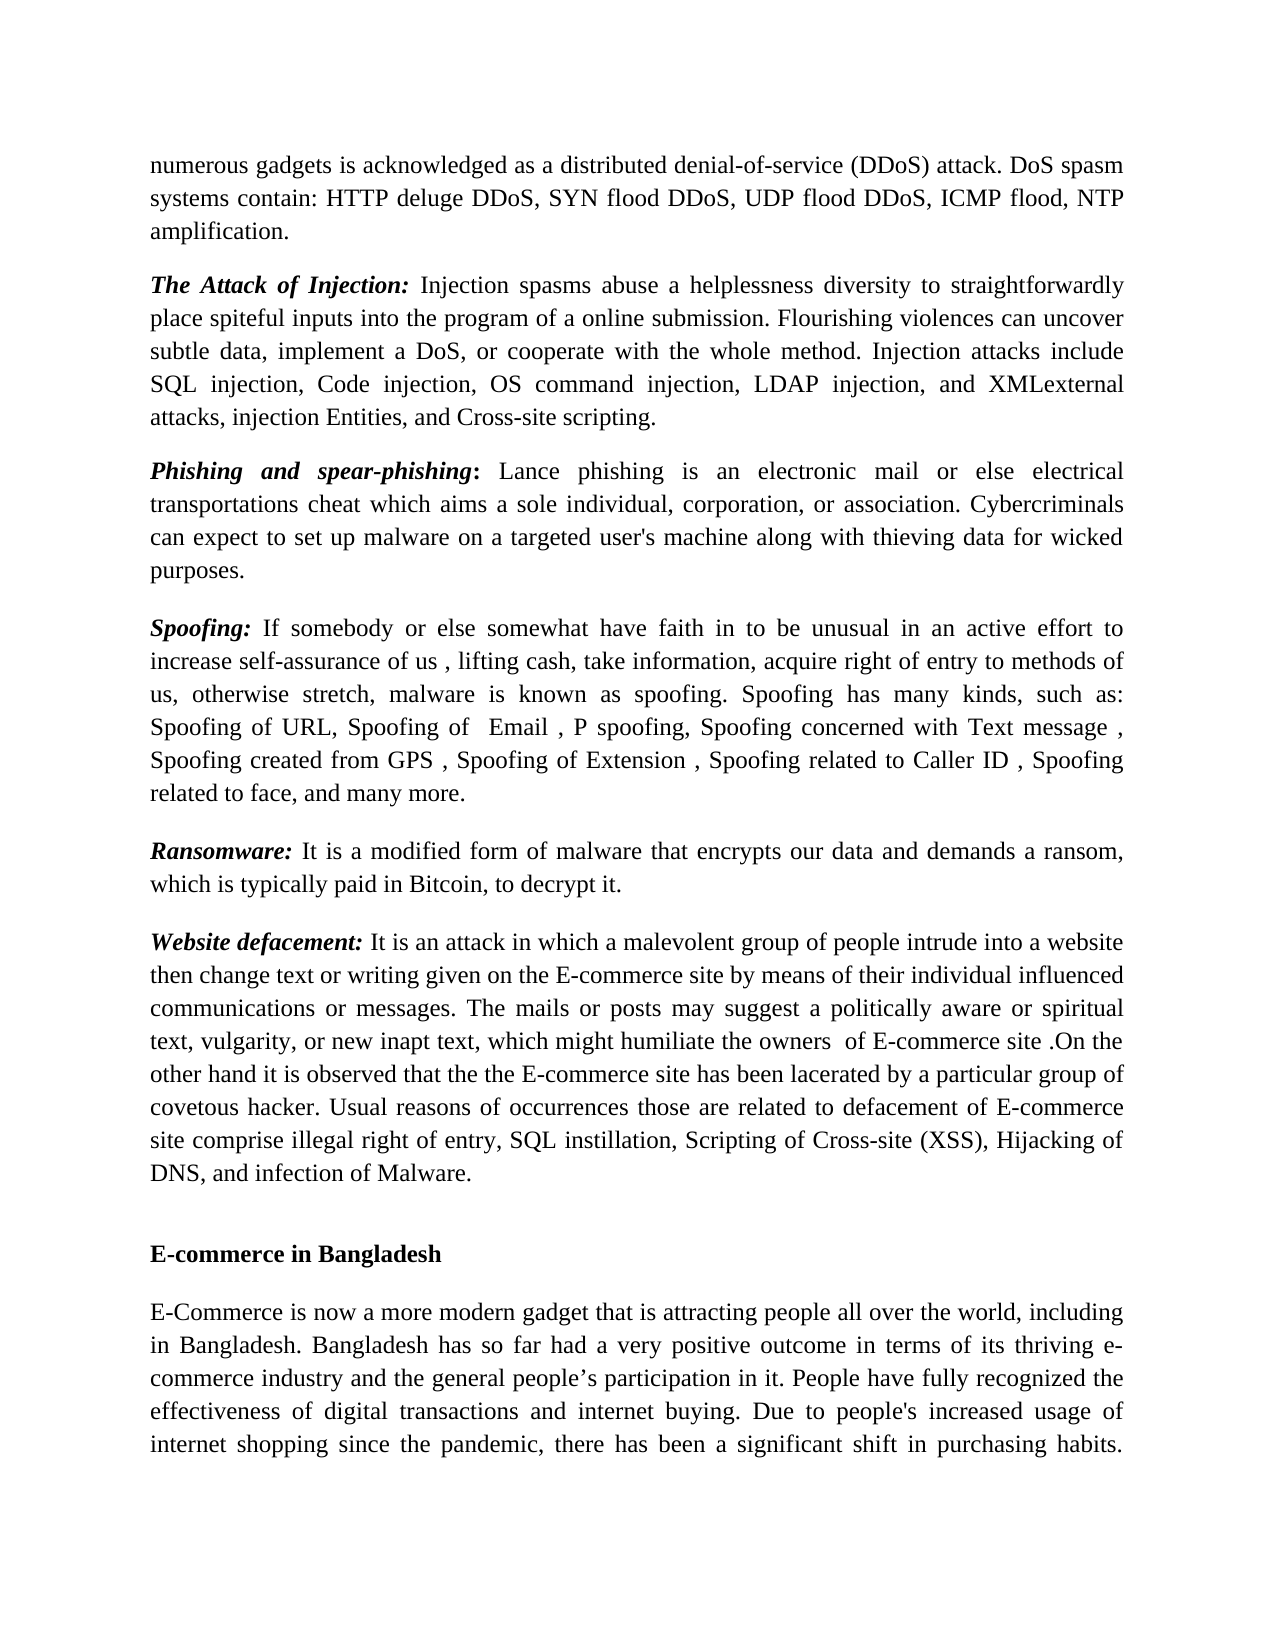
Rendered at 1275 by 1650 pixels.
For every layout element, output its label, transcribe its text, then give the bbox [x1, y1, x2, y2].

text Ransomware: It is a modified form of malware that encrypts our data and demands a ransom, which is typically paid in Bitcoin, to decrypt it. [150, 836, 1125, 898]
text E-commerce in Bangladesh [150, 1239, 1125, 1268]
text The Attack of Injection: Injection spasms abuse a helplessness diversity to straightforwardly place spiteful inputs into the program of a online submission. Flourishing violences can uncover subtle data, implement a DoS, or cooperate with the whole method. Injection attacks include SQL injection, Code injection, OS command injection, LDAP injection, and XMLexternal attacks, injection Entities, and Cross-site scripting. [150, 270, 1125, 431]
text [150, 150, 1125, 245]
text Phishing and spear-phishing: Lance phishing is an electronic mail or else electrical transportations cheat which aims a sole individual, corporation, or association. Cybercriminals can expect to set up malware on a targeted user's machine along with thieving data for wicked purposes. [150, 456, 1125, 584]
text Spoofing: If somebody or else somewhat have faith in to be unusual in an active effort to increase self-assurance of us , lifting cash, take information, acquire right of entry to methods of us, otherwise stretch, malware is known as spoofing. Spoofing has many kinds, such as: Spoofing of URL, Spoofing of Email , P spoofing, Spoofing concerned with Text message , Spoofing created from GPS , Spoofing of Extension , Spoofing related to Caller ID , Spoofing related to face, and many more. [150, 613, 1125, 807]
text Website defacement: It is an attack in which a malevolent group of people intrude into a website then change text or writing given on the E-commerce site by means of their individual influenced communications or messages. The mails or posts may suggest a politically aware or spiritual text, vulgarity, or new inapt text, which might humiliate the owners of E-commerce site .On the other hand it is observed that the the E-commerce site has been lacerated by a particular group of covetous hacker. Usual reasons of occurrences those are related to defacement of E-commerce site comprise illegal right of entry, SQL instillation, Scripting of Cross-site (XSS), Hijacking of DNS, and infection of Malware. [150, 927, 1125, 1187]
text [150, 1297, 1125, 1458]
